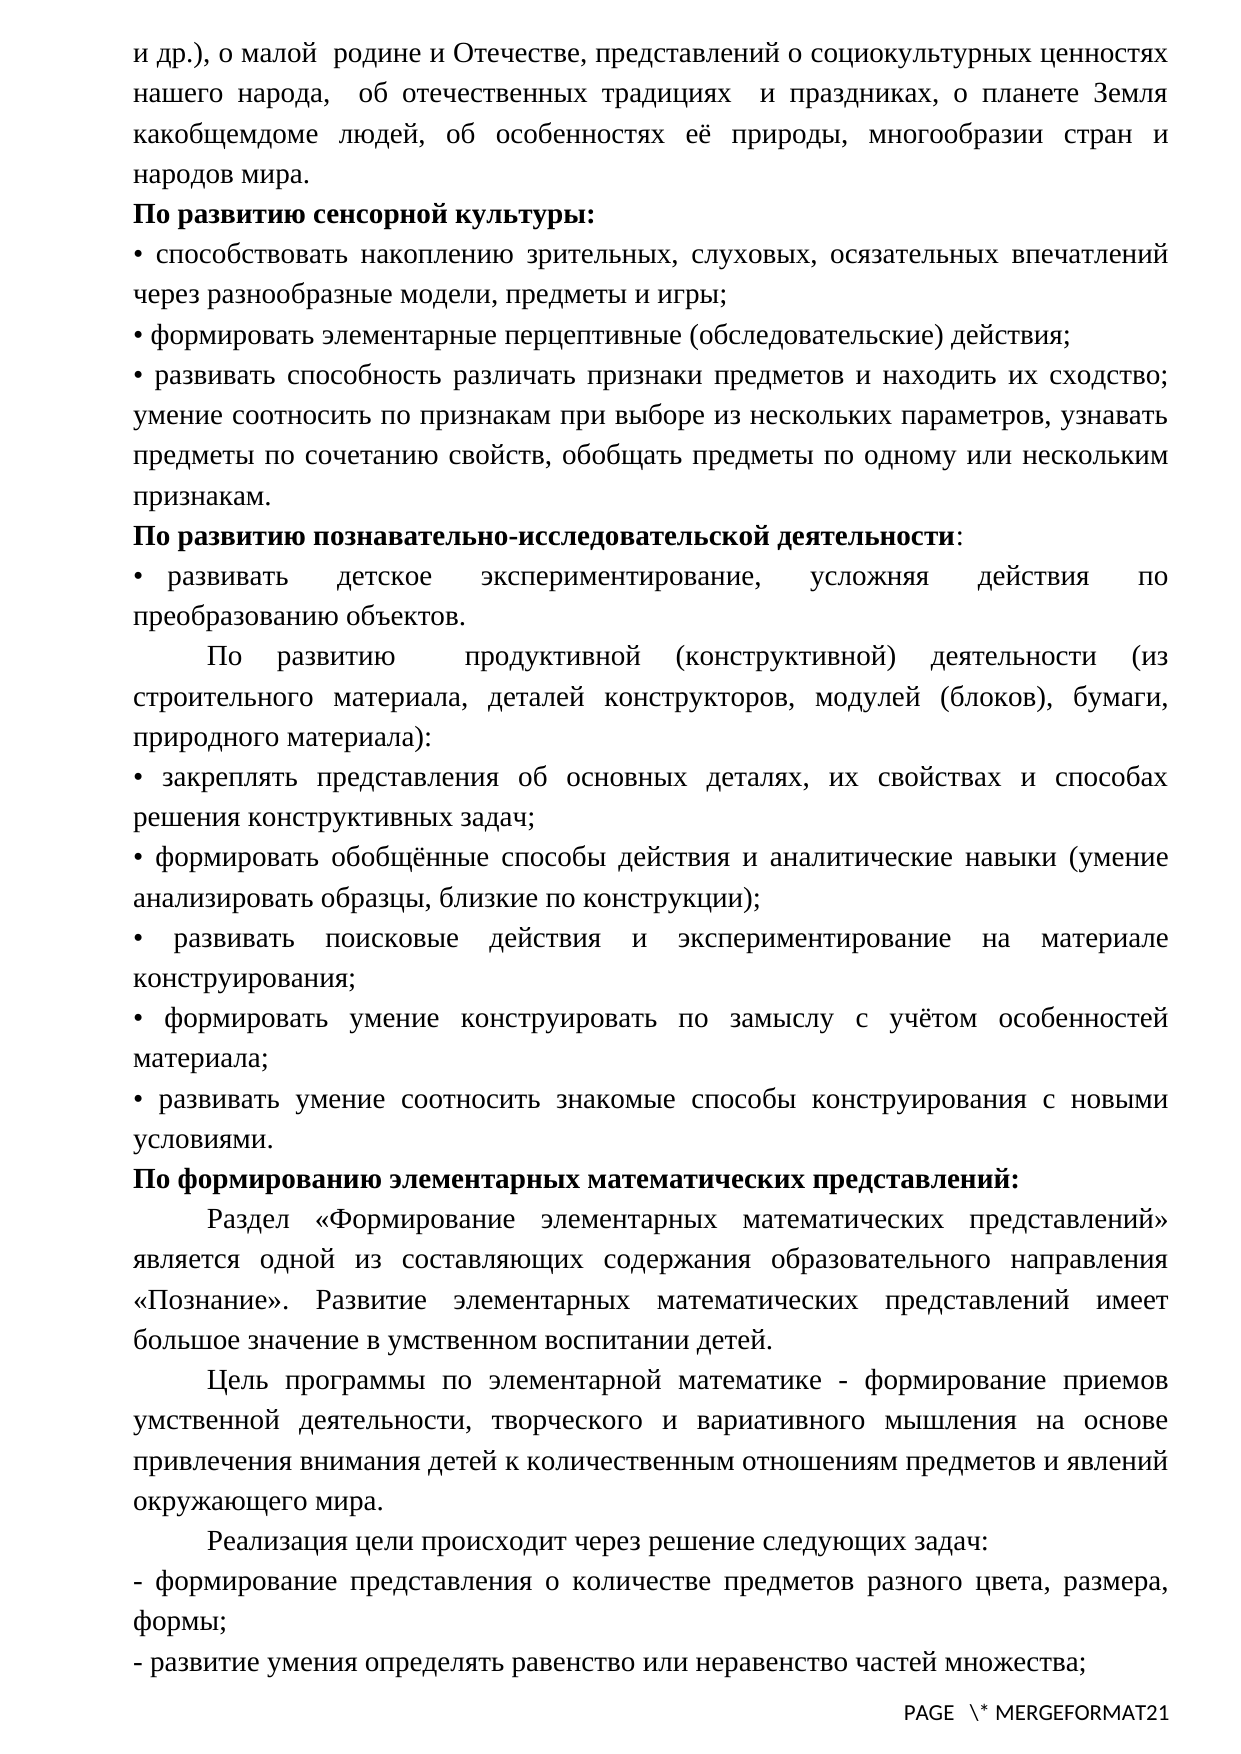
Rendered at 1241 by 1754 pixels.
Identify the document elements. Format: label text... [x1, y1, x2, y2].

text По развитию сенсорной культуры: [133, 196, 1169, 230]
text По развитию продуктивной (конструктивной) деятельности (из строительного материала, деталей конструкторов, модулей (блоков), бумаги, природного материала): [133, 638, 1169, 752]
text Раздел «Формирование элементарных математических представлений» является одной из составляющих содержания образовательного направления «Познание». Развитие элементарных математических представлений имеет большое значение в умственном воспитании детей. [133, 1201, 1169, 1356]
text По формированию элементарных математических представлений: [133, 1161, 1169, 1195]
text • развивать поисковые действия и экспериментирование на материале конструирования; [133, 920, 1169, 994]
text • формировать обобщённые способы действия и аналитические навыки (умение анализировать образцы, близкие по конструкции); [133, 839, 1169, 913]
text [133, 35, 1169, 189]
text • развивать умение соотносить знакомые способы конструирования с новыми условиями. [133, 1081, 1169, 1154]
text • развивать способность различать признаки предметов и находить их сходство; умение соотносить по признакам при выборе из нескольких параметров, узнавать предметы по сочетанию свойств, обобщать предметы по одному или нескольким признакам. [133, 357, 1169, 511]
text Реализация цели происходит через решение следующих задач: [133, 1523, 1169, 1557]
text • формировать элементарные перцептивные (обследовательские) действия; [133, 317, 1169, 350]
text • закреплять представления об основных деталях, их свойствах и способах решения конструктивных задач; [133, 759, 1169, 833]
text - формирование представления о количестве предметов разного цвета, размера, формы; [133, 1563, 1169, 1637]
text По развитию познавательно-исследовательской деятельности: [133, 518, 1169, 551]
text • способствовать накоплению зрительных, слуховых, осязательных впечатлений через разнообразные модели, предметы и игры; [133, 236, 1169, 310]
text Цель программы по элементарной математике - формирование приемов умственной деятельности, творческого и вариативного мышления на основе привлечения внимания детей к количественным отношениям предметов и явлений окружающего мира. [133, 1362, 1169, 1516]
text • развивать детское экспериментирование, усложняя действия по преобразованию объектов. [133, 558, 1169, 632]
text - развитие умения определять равенство или неравенство частей множества; [133, 1644, 1169, 1677]
text • формировать умение конструировать по замыслу с учётом особенностей материала; [133, 1000, 1169, 1074]
